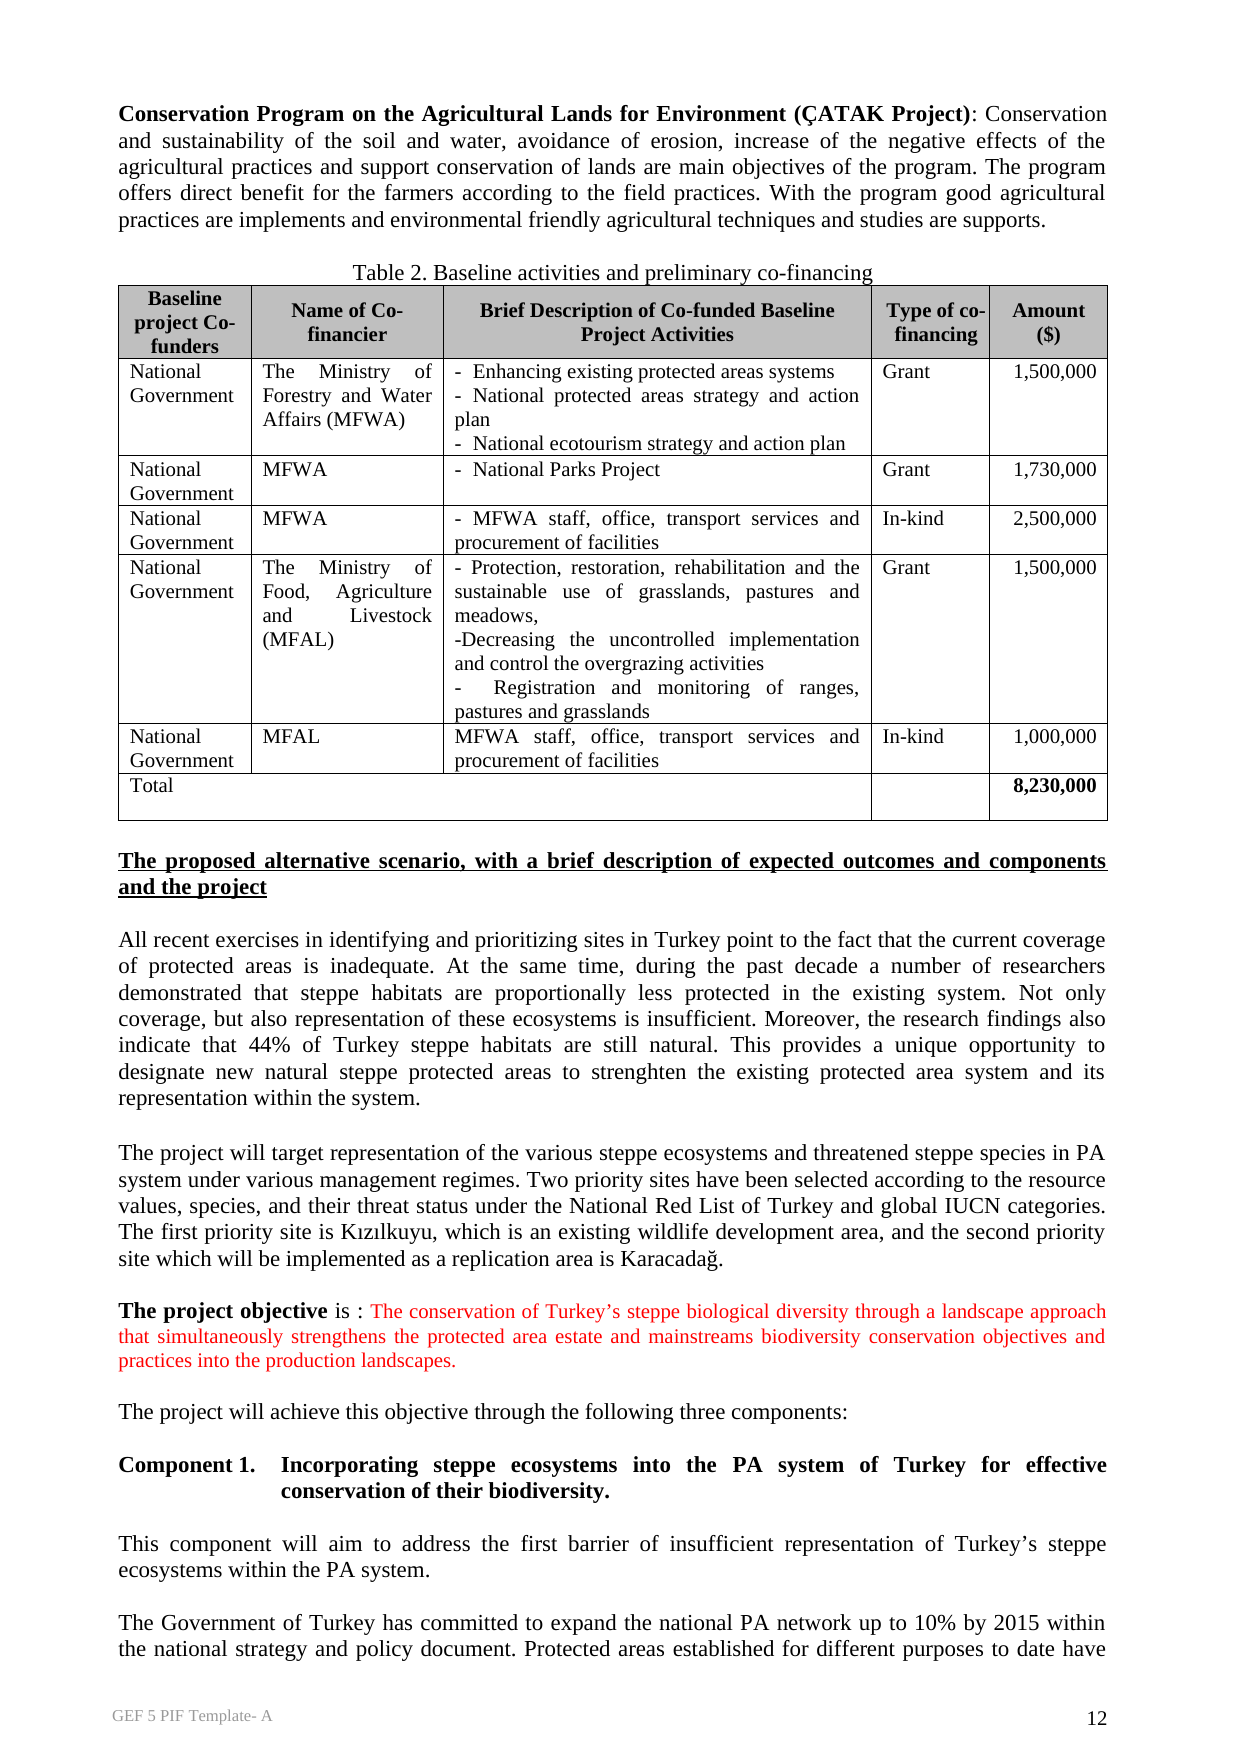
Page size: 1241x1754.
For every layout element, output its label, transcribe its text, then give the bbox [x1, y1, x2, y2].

table_header Name of Co-financier [252, 286, 443, 358]
table_cell 1,000,000 [990, 724, 1107, 772]
table_cell MFWA staff, office, transport services and procurement of facilities [444, 724, 871, 772]
table_header Type of co-financing [872, 286, 989, 358]
table_cell Grant [872, 359, 989, 455]
table_cell National Government [119, 724, 251, 772]
table_cell National Parks Project [444, 456, 871, 504]
table_cell In-kind [872, 724, 989, 772]
table_cell The Ministry of Forestry and Water Affairs (MFWA) [252, 359, 443, 455]
table_cell 1,730,000 [990, 456, 1107, 504]
text The project will achieve this objective through the following three components: [118, 1398, 1107, 1425]
text The project will target representation of the various steppe ecosystems and threatened steppe species in PA system under various management regimes. Two priority sites have been selected according to the resource values, species, and their threat status under the National Red List of Turkey and global IUCN categories. The first priority site is Kızılkuyu, which is an existing wildlife development area, and the second priority site which will be implemented as a replication area is Karacadağ. [118, 1139, 1107, 1271]
table_cell MFWA staff, office, transport services and procurement of facilities [444, 506, 871, 554]
table_cell MFWA [252, 506, 443, 554]
table_cell Total [119, 774, 871, 820]
table_cell The Ministry of Food, Agriculture and Livestock (MFAL) [252, 555, 443, 723]
table_cell National Government [119, 506, 251, 554]
table_cell MFWA [252, 456, 443, 504]
text Table 2. Baseline activities and preliminary co-financing [118, 258, 1107, 285]
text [118, 1609, 1107, 1662]
table_cell National Government [119, 555, 251, 723]
table_cell [872, 774, 989, 820]
table_cell 1,500,000 [990, 359, 1107, 455]
text This component will aim to address the first barrier of insufficient representation of Turkey’s steppe ecosystems within the PA system. [118, 1530, 1107, 1583]
table_cell MFAL [252, 724, 443, 772]
text Conservation Program on the Agricultural Lands for Environment (ÇATAK Project): Conservation and sustainability of the soil and water, avoidance of erosion, increase of the negative effects of the agricultural practices and support conservation of lands are main objectives of the program. The program offers direct benefit for the farmers according to the field practices. With the program good agricultural practices are implements and environmental friendly agricultural techniques and studies are supports. [118, 100, 1107, 232]
table_header Baseline project Co-funders [119, 286, 251, 358]
table_cell National Government [119, 359, 251, 455]
table_cell 1,500,000 [990, 555, 1107, 723]
table_cell Grant [872, 456, 989, 504]
table_cell National Government [119, 456, 251, 504]
table_cell Grant [872, 555, 989, 723]
table_cell - Protection, restoration, rehabilitation and the sustainable use of grasslands, pastures and meadows, -Decreasing the uncontrolled implementation and control the overgrazing activities - Registration and monitoring of ranges, pastures and grasslands [444, 555, 871, 723]
table_cell 8,230,000 [990, 774, 1107, 820]
text The proposed alternative scenario, with a brief description of expected outcomes and components and the project [118, 871, 1107, 900]
text All recent exercises in identifying and prioritizing sites in Turkey point to the fact that the current coverage of protected areas is inadequate. At the same time, during the past decade a number of researchers demonstrated that steppe habitats are proportionally less protected in the existing system. Not only coverage, but also representation of these ecosystems is insufficient. Moreover, the research findings also indicate that 44% of Turkey steppe habitats are still natural. This provides a unique opportunity to designate new natural steppe protected areas to strenghten the existing protected area system and its representation within the system. [118, 926, 1107, 1111]
table_cell 2,500,000 [990, 506, 1107, 554]
table_header Amount ($) [990, 286, 1107, 358]
table_cell Enhancing existing protected areas systems National protected areas strategy and action plan National ecotourism strategy and action plan [444, 359, 871, 455]
table_header Brief Description of Co-funded Baseline Project Activities [444, 286, 871, 358]
text The proposed alternative scenario, with a brief description of expected outcomes and components and the project [118, 847, 1107, 870]
table_cell In-kind [872, 506, 989, 554]
text The project objective is : The conservation of Turkey’s steppe biological diversity through a landscape approach that simultaneously strengthens the protected area estate and mainstreams biodiversity conservation objectives and practices into the production landscapes. [118, 1297, 1107, 1372]
text Component 1. Incorporating steppe ecosystems into the PA system of Turkey for effective conservation of their biodiversity. [118, 1451, 1107, 1504]
